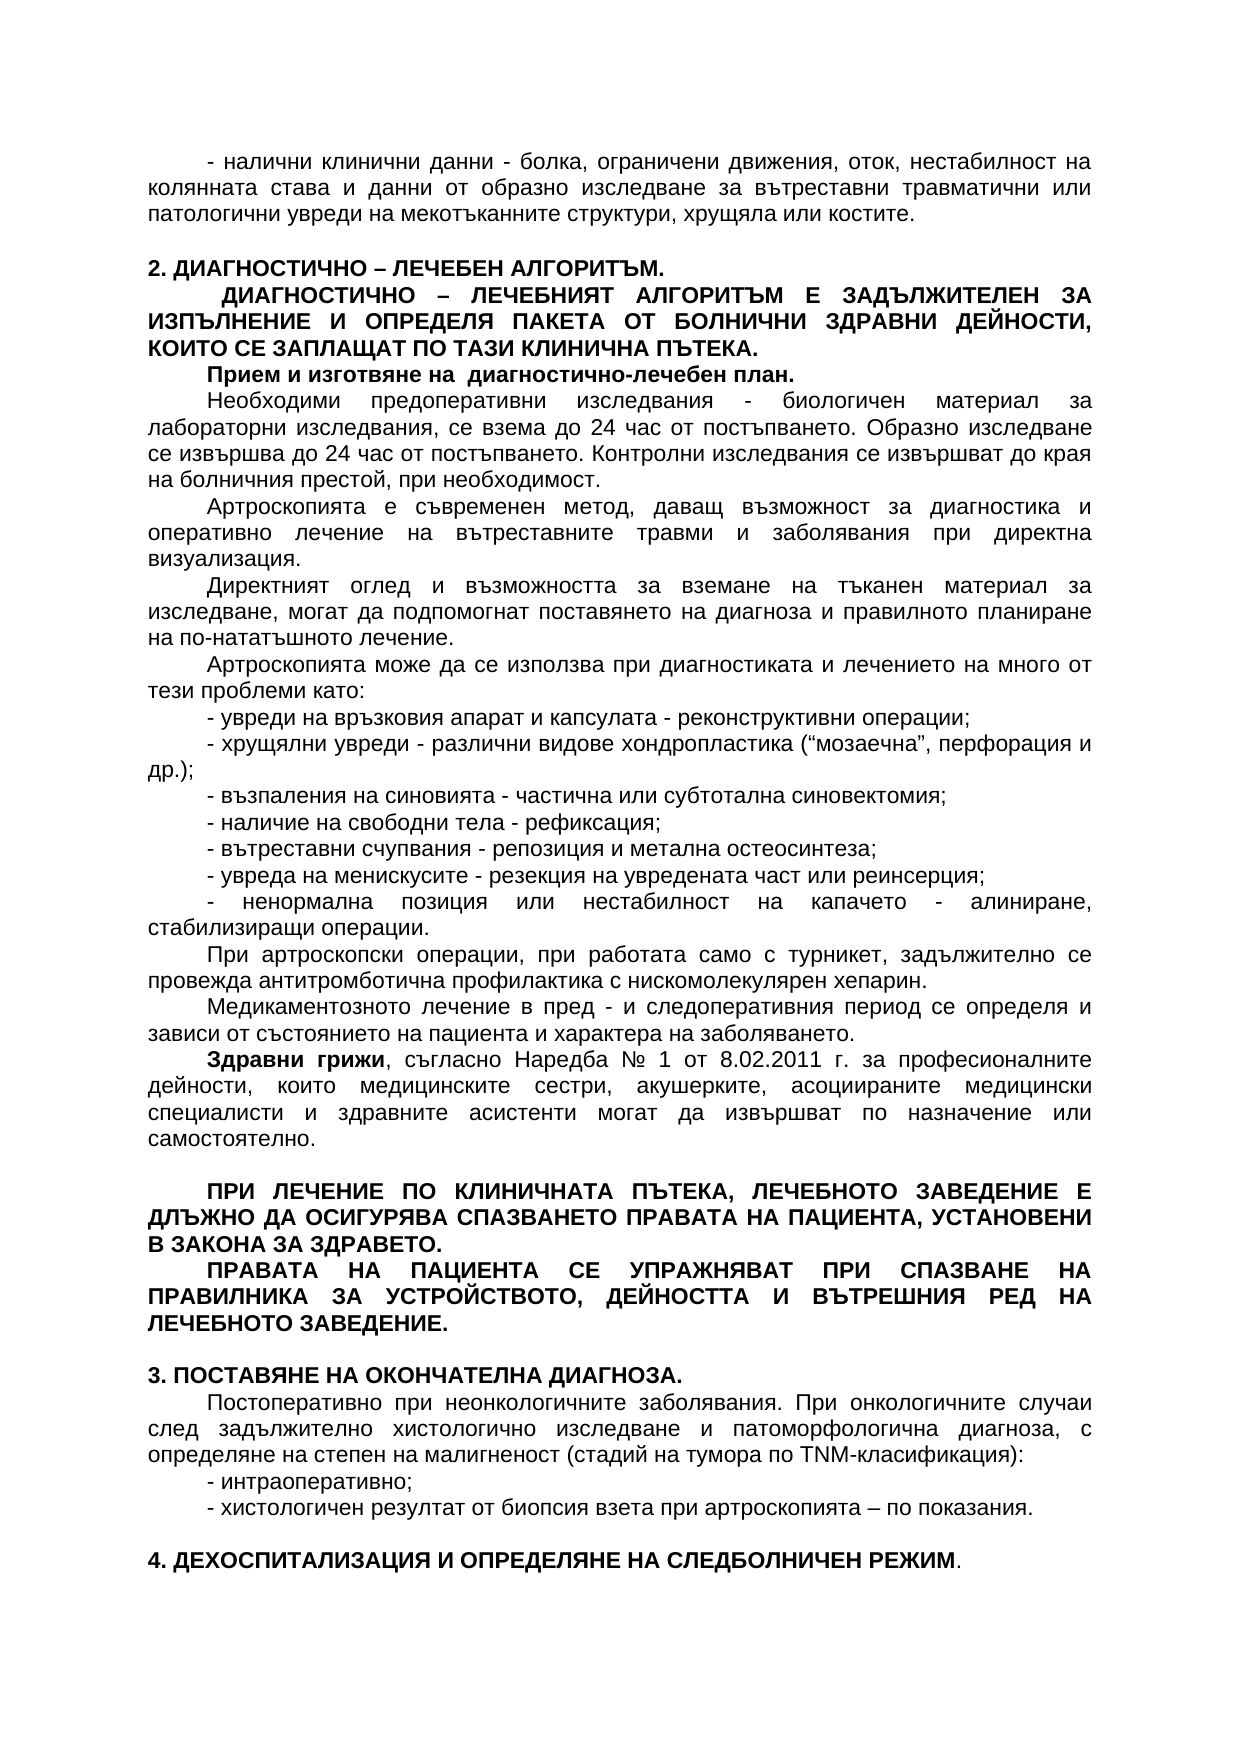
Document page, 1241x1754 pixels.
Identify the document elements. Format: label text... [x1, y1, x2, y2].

text 3. ПОСТАВЯНЕ НА ОКОНЧАТЕЛНА ДИАГНОЗА. [148, 1362, 1093, 1389]
text Здравни грижи, съгласно Наредба № 1 от 8.02.2011 г. за професионалните дейности, които медицинските сестри, акушерките, асоциираните медицински специалисти и здравните асистенти могат да извършват по назначение или самостоятелно. [148, 1046, 1093, 1151]
text Постоперативно при неонкологичните заболявания. При онкологичните случаи след задължително хистологично изследване и патоморфологична диагноза, с определяне на степен на малигненост (стадий на тумора по TNM-класификация): [148, 1389, 1093, 1468]
text 2. ДИАГНОСТИЧНО – ЛЕЧЕБЕН АЛГОРИТЪМ. [148, 255, 1093, 282]
text - вътреставни счупвания - репозиция и метална остеосинтеза; [148, 835, 1093, 862]
text Необходими предоперативни изследвания - биологичен материал за лабораторни изследвания, се взема до 24 час от постъпването. Образно изследване се извършва до 24 час от постъпването. Контролни изследвания се извършват до края на болничния престой, при необходимост. [148, 387, 1093, 493]
text Артроскопията може да се използва при диагностиката и лечението на много от тези проблеми като: [148, 651, 1093, 703]
text Медикаментозното лечение в пред - и следоперативния период се определя и зависи от състоянието на пациента и характера на заболяването. [148, 993, 1093, 1046]
text - наличие на свободни тела - рефиксация; [148, 809, 1093, 835]
text ПРИ ЛЕЧЕНИЕ ПО КЛИНИЧНАТА ПЪТЕКА, ЛЕЧЕБНОТО ЗАВЕДЕНИЕ Е ДЛЪЖНО ДА ОСИГУРЯВА СПАЗВАНЕТО ПРАВАТА НА ПАЦИЕНТА, УСТАНОВЕНИ В ЗАКОНА ЗА ЗДРАВЕТО. [148, 1178, 1093, 1257]
text Артроскопията е съвременен метод, даващ възможност за диагностика и оперативно лечение на вътреставните травми и заболявания при директна визуализация. [148, 493, 1093, 572]
text 4. ДЕХОСПИТАЛИЗАЦИЯ И ОПРЕДЕЛЯНЕ НА СЛЕДБОЛНИЧЕН РЕЖИМ. [148, 1547, 1093, 1573]
text - увреди на връзковия апарат и капсулата - реконструктивни операции; [148, 703, 1093, 730]
text Прием и изготвяне на диагностично-лечебен план. [148, 361, 1093, 387]
text - хистологичен резултат от биопсия взета при артроскопията – по показания. [148, 1494, 1093, 1520]
text При артроскопски операции, при работата само с турникет, задължително се провежда антитромботична профилактика с нискомолекулярен хепарин. [148, 941, 1093, 993]
text - ненормална позиция или нестабилност на капачето - алиниране, стабилизиращи операции. [148, 888, 1093, 941]
text - хрущялни увреди - различни видове хондропластика (“мозаечна”, перфорация и др.); [148, 730, 1093, 782]
text - увреда на менискусите - резекция на увредената част или реинсерция; [148, 862, 1093, 888]
text ПРАВАТА НА ПАЦИЕНТА СЕ УПРАЖНЯВАТ ПРИ СПАЗВАНЕ НА ПРАВИЛНИКА ЗА УСТРОЙСТВОТО, ДЕЙНОСТТА И ВЪТРЕШНИЯ РЕД НА ЛЕЧЕБНОТО ЗАВЕДЕНИЕ. [148, 1257, 1093, 1336]
text - налични клинични данни - болка, ограничени движения, оток, нестабилност на колянната става и данни от образно изследване за вътреставни травматични или патологични увреди на мекотъканните структури, хрущяла или костите. [148, 148, 1093, 227]
text - възпаления на синовията - частична или субтотална синовектомия; [148, 782, 1093, 809]
text ДИАГНОСТИЧНО – ЛЕЧЕБНИЯТ АЛГОРИТЪМ Е ЗАДЪЛЖИТЕЛЕН ЗА ИЗПЪЛНЕНИЕ И ОПРЕДЕЛЯ ПАКЕТА ОТ БОЛНИЧНИ ЗДРАВНИ ДЕЙНОСТИ, КОИТО СЕ ЗАПЛАЩАТ ПО ТАЗИ КЛИНИЧНА ПЪТЕКА. [148, 282, 1093, 361]
text Директният оглед и възможността за вземане на тъканен материал за изследване, могат да подпомогнат поставянето на диагноза и правилното планиране на по-нататъшното лечение. [148, 572, 1093, 651]
text - интраоперативно; [148, 1468, 1093, 1494]
